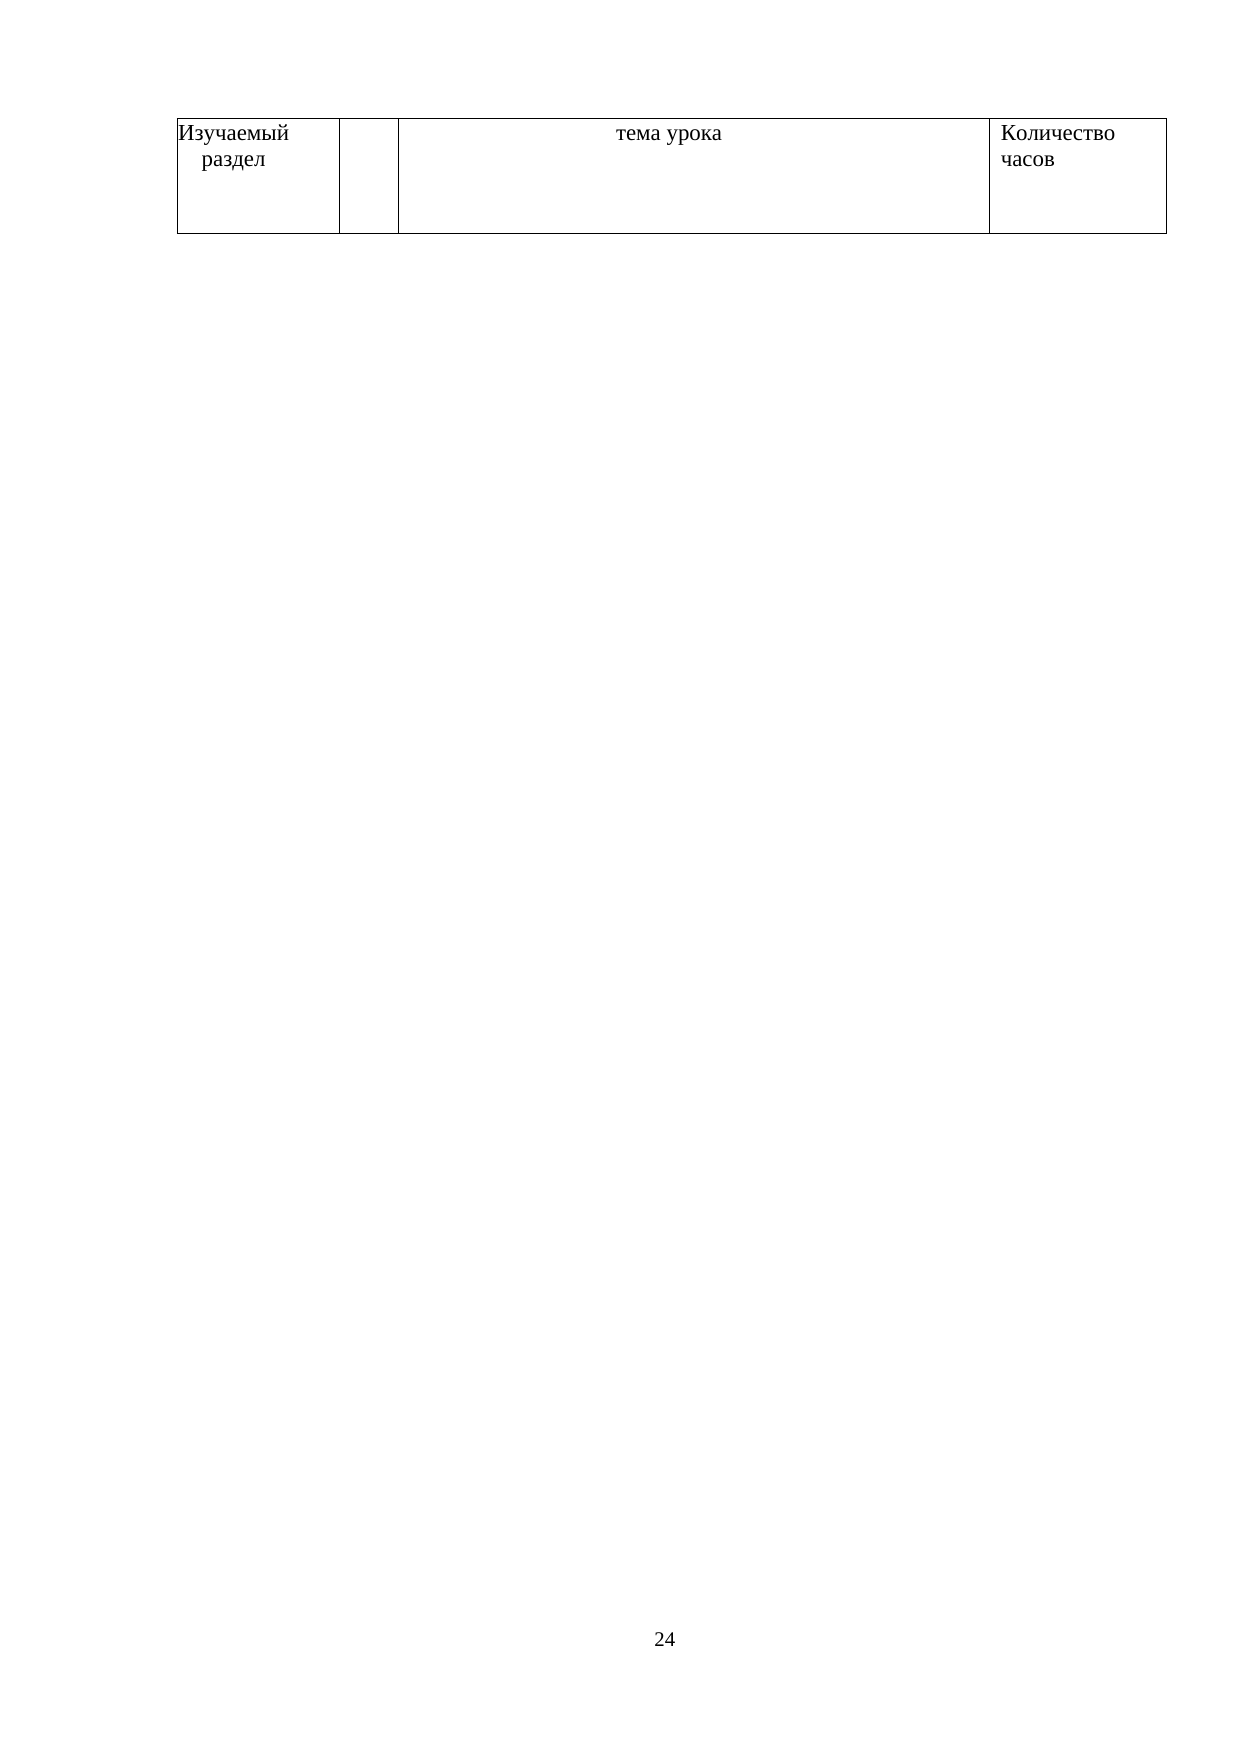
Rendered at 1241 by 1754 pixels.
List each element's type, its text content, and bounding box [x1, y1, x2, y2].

table_header тема урока [399, 119, 989, 233]
table_header [340, 119, 398, 233]
table_header Количество часов [990, 119, 1166, 233]
table_header Изучаемый раздел [178, 119, 339, 233]
